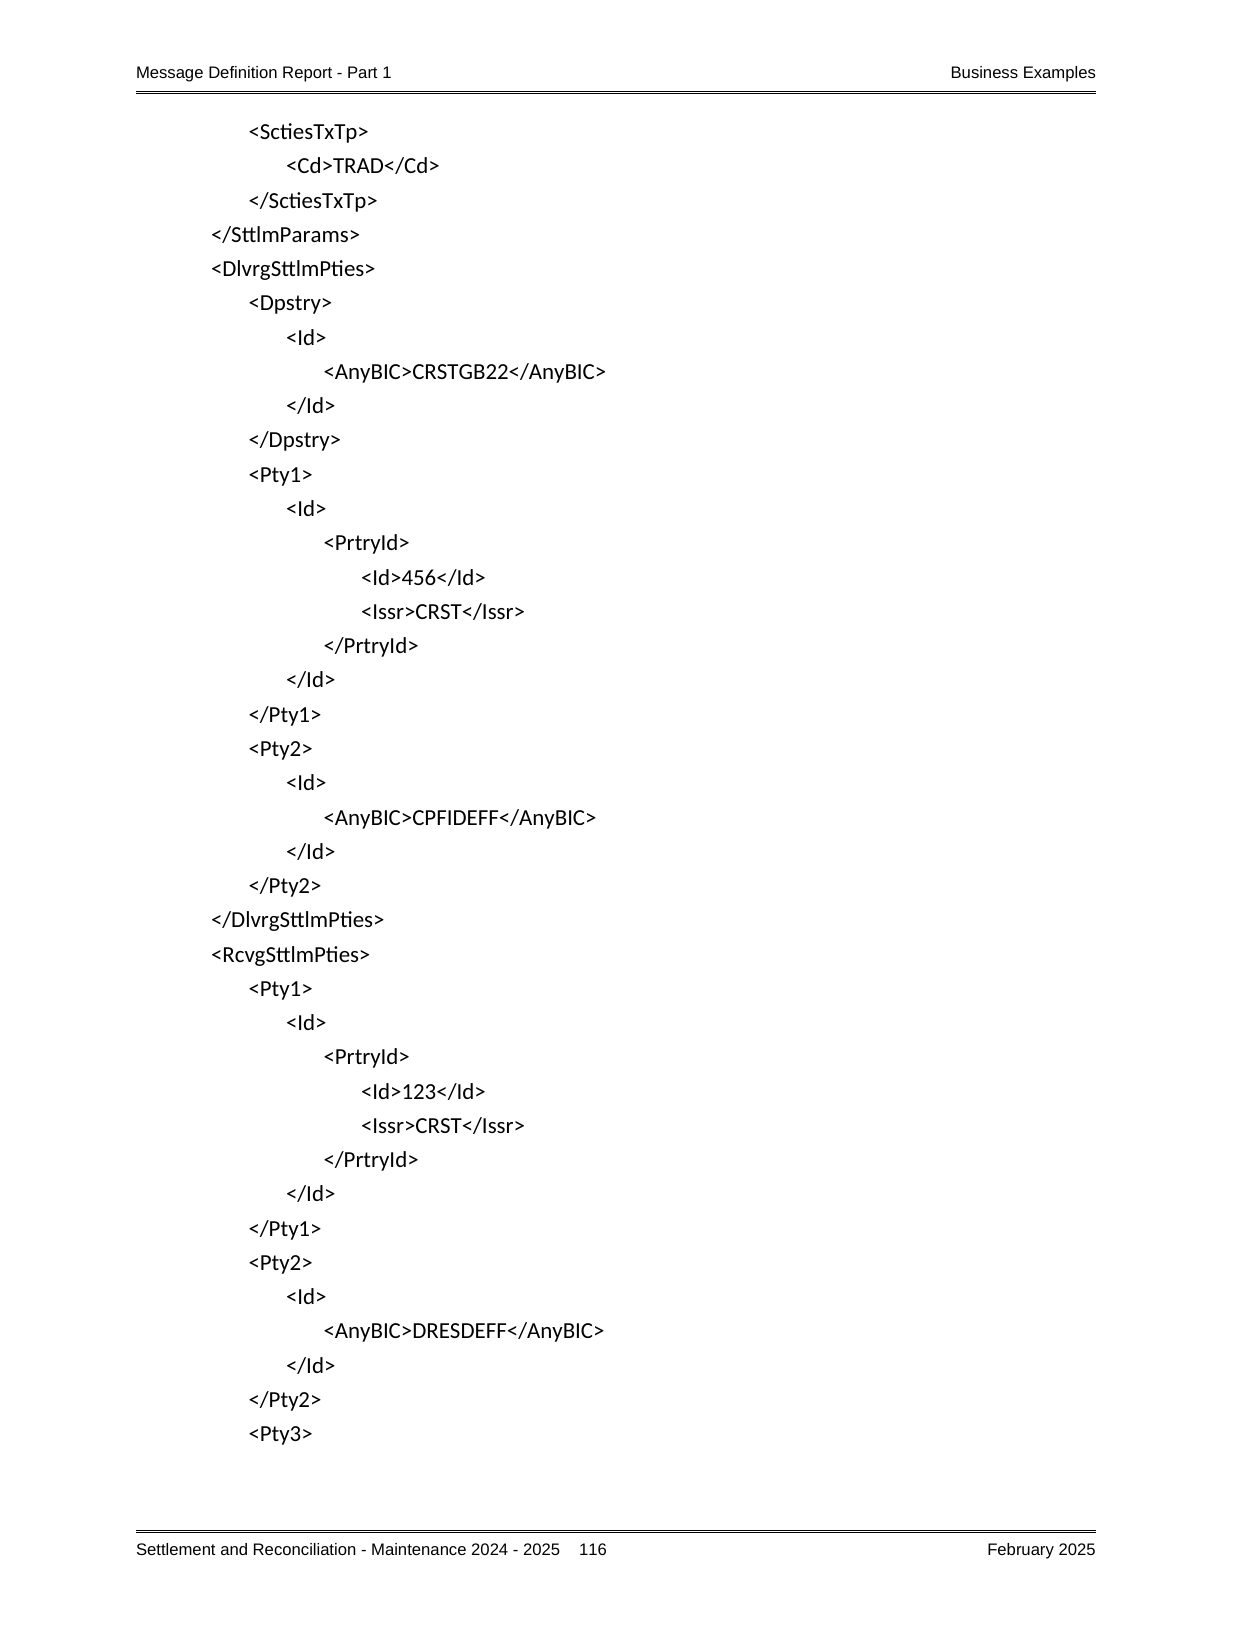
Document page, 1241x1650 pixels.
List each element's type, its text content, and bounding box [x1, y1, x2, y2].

text <DlvrgSttlmPties> [136, 254, 1104, 282]
text </Id> [136, 1351, 1104, 1379]
text <SctiesTxTp> [136, 117, 1104, 145]
text </Pty1> [136, 700, 1104, 728]
text <PrtryId> [136, 1042, 1104, 1071]
text <AnyBIC>CRSTGB22</AnyBIC> [136, 357, 1104, 385]
text </SttlmParams> [136, 220, 1104, 248]
text </PrtryId> [136, 631, 1104, 659]
text <Cd>TRAD</Cd> [136, 151, 1104, 179]
text </Id> [136, 666, 1104, 693]
text </Pty2> [136, 1385, 1104, 1413]
text </DlvrgSttlmPties> [136, 905, 1104, 933]
text </SctiesTxTp> [136, 186, 1104, 214]
text </Pty1> [136, 1214, 1104, 1242]
text <Id> [136, 494, 1104, 522]
text <AnyBIC>CPFIDEFF</AnyBIC> [136, 803, 1104, 831]
text </Id> [136, 1179, 1104, 1208]
text </Dpstry> [136, 426, 1104, 454]
text <Id> [136, 1282, 1104, 1310]
text <Pty2> [136, 1248, 1104, 1276]
text <Id>456</Id> [136, 563, 1104, 591]
text <Pty3> [136, 1419, 1104, 1447]
text <RcvgSttlmPties> [136, 940, 1104, 968]
text <AnyBIC>DRESDEFF</AnyBIC> [136, 1317, 1104, 1345]
text <Issr>CRST</Issr> [136, 597, 1104, 625]
text </Pty2> [136, 871, 1104, 899]
text <Pty2> [136, 734, 1104, 762]
text <Pty1> [136, 460, 1104, 488]
text <Pty1> [136, 974, 1104, 1002]
text <PrtryId> [136, 528, 1104, 556]
text <Id> [136, 768, 1104, 796]
text </Id> [136, 391, 1104, 419]
text <Id>123</Id> [136, 1077, 1104, 1105]
text <Dpstry> [136, 288, 1104, 317]
text <Id> [136, 1008, 1104, 1036]
text </PrtryId> [136, 1145, 1104, 1173]
text </Id> [136, 837, 1104, 865]
text <Id> [136, 323, 1104, 351]
text <Issr>CRST</Issr> [136, 1111, 1104, 1139]
